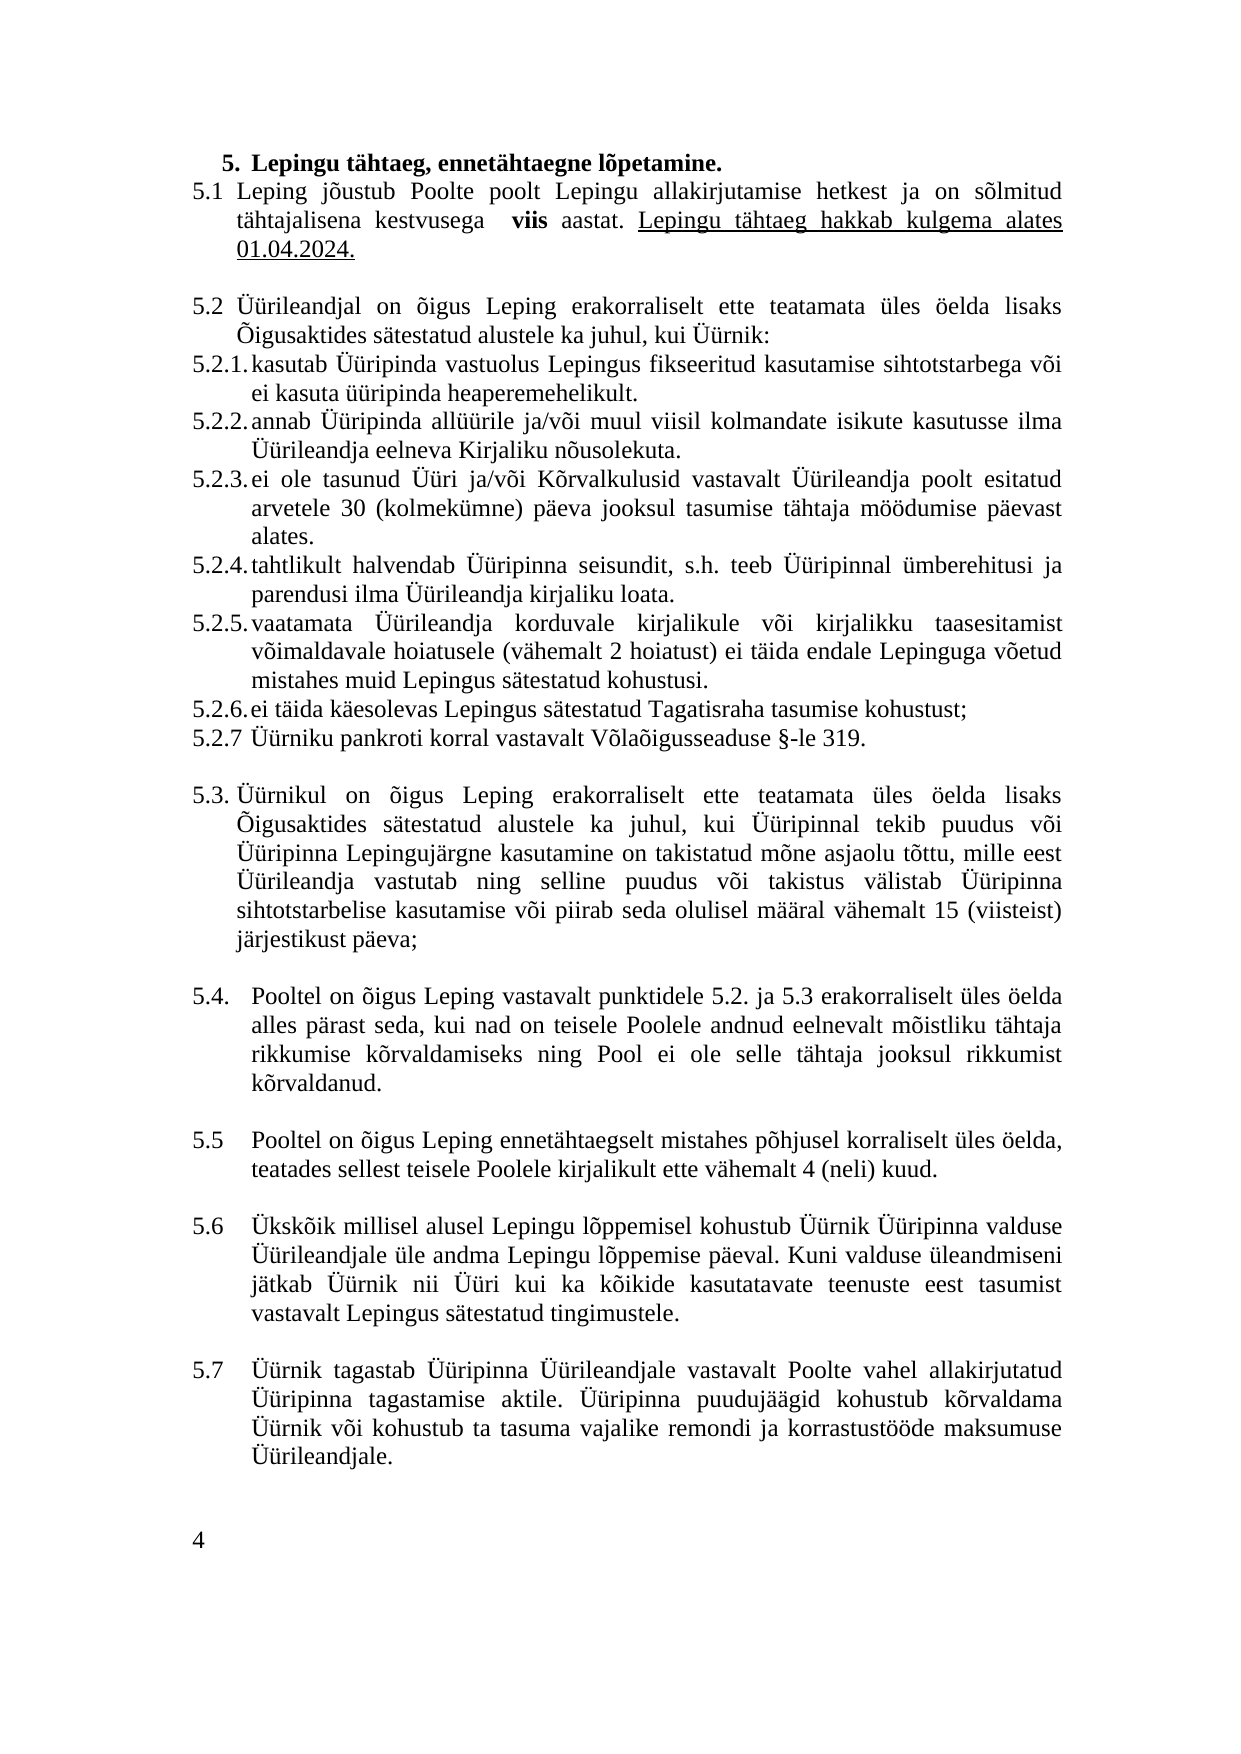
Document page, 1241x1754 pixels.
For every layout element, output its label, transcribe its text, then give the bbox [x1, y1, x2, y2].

text 5.2.3. ei ole tasunud Üüri ja/või Kõrvalkulusid vastavalt Üürileandja poolt esitatud arvetele 30 (kolmekümne) päeva jooksul tasumise tähtaja möödumise päevast alates. [192, 464, 1063, 550]
text 5.2.4. tahtlikult halvendab Üüripinna seisundit, s.h. teeb Üüripinnal ümberehitusi ja parendusi ilma Üürileandja kirjaliku loata. [192, 550, 1063, 608]
text 5.2.5. vaatamata Üürileandja korduvale kirjalikule või kirjalikku taasesitamist võimaldavale hoiatusele (vähemalt 2 hoiatust) ei täida endale Lepinguga võetud mistahes muid Lepingus sätestatud kohustusi. [192, 608, 1063, 694]
text 5.4. Pooltel on õigus Leping vastavalt punktidele 5.2. ja 5.3 erakorraliselt üles öelda alles pärast seda, kui nad on teisele Poolele andnud eelnevalt mõistliku tähtaja rikkumise kõrvaldamiseks ning Pool ei ole selle tähtaja jooksul rikkumist kõrvaldanud. [192, 981, 1063, 1096]
text 5.3. Üürnikul on õigus Leping erakorraliselt ette teatamata üles öelda lisaks Õigusaktides sätestatud alustele ka juhul, kui Üüripinnal tekib puudus või Üüripinna Lepingujärgne kasutamine on takistatud mõne asjaolu tõttu, mille eest Üürileandja vastutab ning selline puudus või takistus välistab Üüripinna sihtotstarbelise kasutamise või piirab seda olulisel määral vähemalt 15 (viisteist) järjestikust päeva; [192, 780, 1063, 953]
text 5.5 Pooltel on õigus Leping ennetähtaegselt mistahes põhjusel korraliselt üles öelda, teatades sellest teisele Poolele kirjalikult ette vähemalt 4 (neli) kuud. [192, 1125, 1063, 1183]
text 5.2 Üürileandjal on õigus Leping erakorraliselt ette teatamata üles öelda lisaks Õigusaktides sätestatud alustele ka juhul, kui Üürnik: [192, 291, 1063, 349]
text 5.6 Ükskõik millisel alusel Lepingu lõppemisel kohustub Üürnik Üüripinna valduse Üürileandjale üle andma Lepingu lõppemise päeval. Kuni valduse üleandmiseni jätkab Üürnik nii Üüri kui ka kõikide kasutatavate teenuste eest tasumist vastavalt Lepingus sätestatud tingimustele. [192, 1211, 1063, 1326]
text 5.2.2. annab Üüripinda allüürile ja/või muul viisil kolmandate isikute kasutusse ilma Üürileandja eelneva Kirjaliku nõusolekuta. [192, 406, 1063, 464]
subtitle Lepingu tähtaeg, ennetähtaegne lõpetamine. [222, 148, 1063, 176]
text 5.2.7 Üürniku pankroti korral vastavalt Võlaõigusseaduse §-le 319. [192, 723, 1063, 751]
text 5.1 Leping jõustub Poolte poolt Lepingu allakirjutamise hetkest ja on sõlmitud tähtajalisena kestvusega viis aastat. Lepingu tähtaeg hakkab kulgema alates 01.04.2024. [192, 176, 1063, 263]
text 5.7 Üürnik tagastab Üüripinna Üürileandjale vastavalt Poolte vahel allakirjutatud Üüripinna tagastamise aktile. Üüripinna puudujäägid kohustub kõrvaldama Üürnik või kohustub ta tasuma vajalike remondi ja korrastustööde maksumuse Üürileandjale. [192, 1355, 1063, 1470]
text 5.2.1. kasutab Üüripinda vastuolus Lepingus fikseeritud kasutamise sihtotstarbega või ei kasuta üüripinda heaperemehelikult. [192, 349, 1063, 406]
text 5.2.6. ei täida käesolevas Lepingus sätestatud Tagatisraha tasumise kohustust; [192, 694, 1063, 723]
